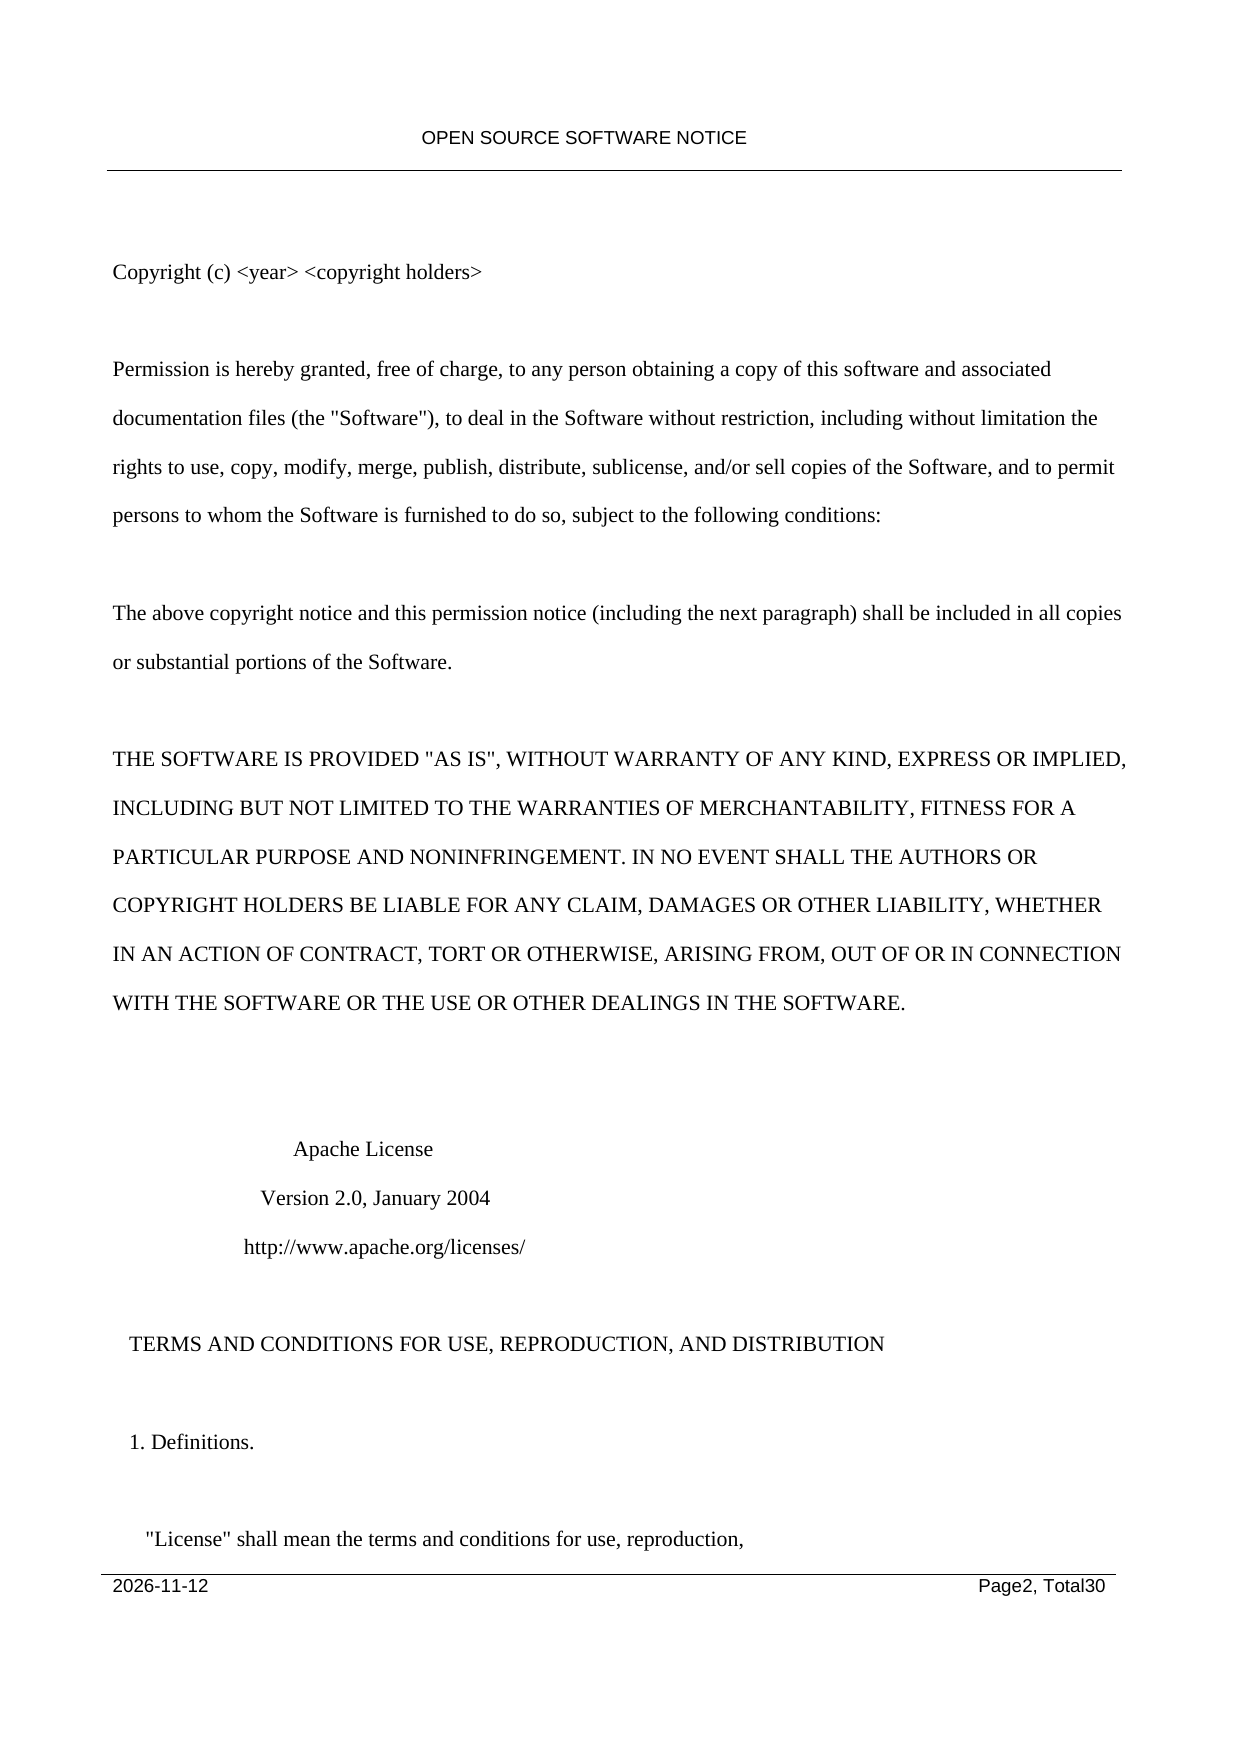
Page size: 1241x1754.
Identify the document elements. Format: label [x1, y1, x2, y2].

text [112, 206, 1128, 1555]
